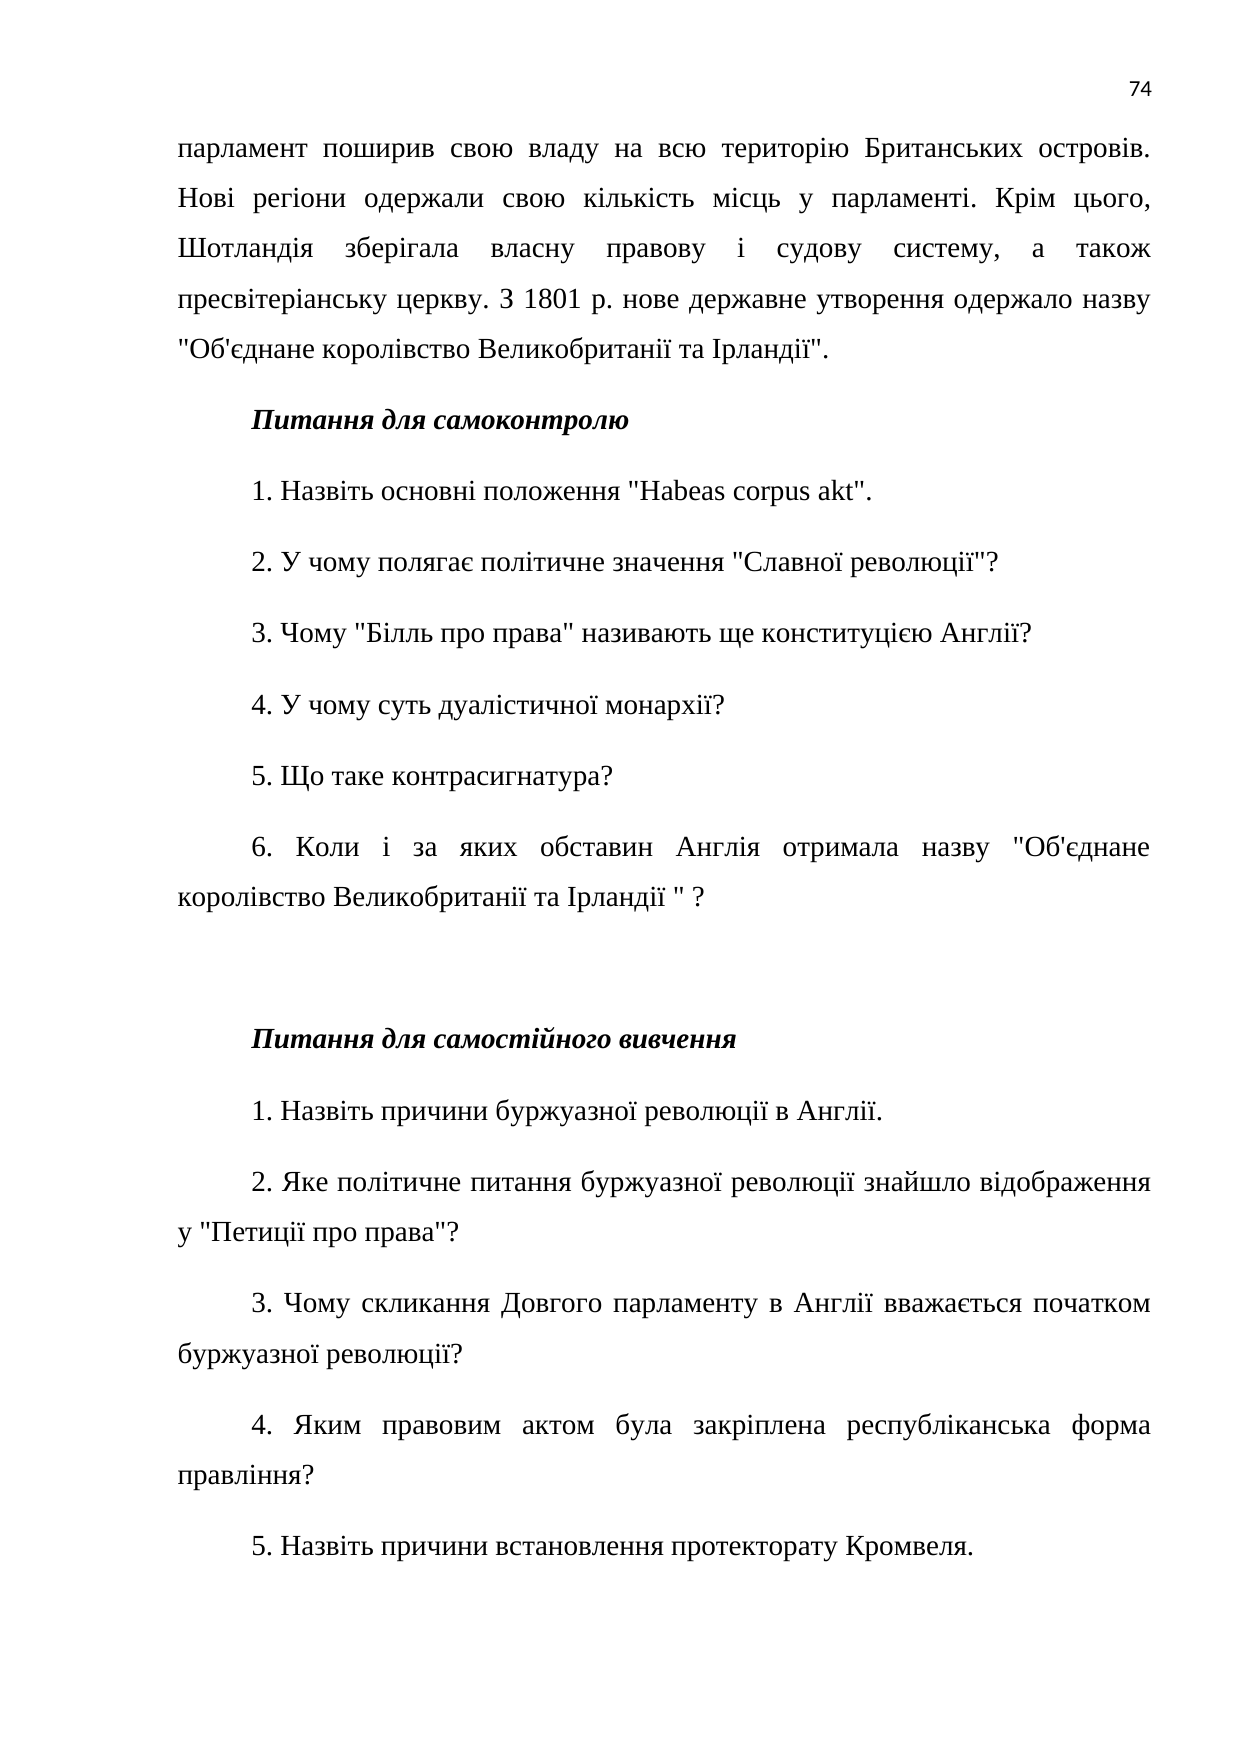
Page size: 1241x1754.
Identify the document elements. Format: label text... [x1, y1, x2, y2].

text 4. Яким правовим актом була закріплена республіканська форма правління? [177, 1407, 1152, 1491]
text Питання для самоконтролю [177, 402, 1152, 436]
text 2. Яке політичне питання буржуазної революції знайшло відображення у "Петиції про права"? [177, 1164, 1152, 1248]
text 1. Назвіть основні положення "Habeas corpus akt". [177, 473, 1152, 507]
text 5. Що таке контрасигнатура? [177, 758, 1152, 791]
text 2. У чому полягає політичне значення "Славної революції"? [177, 544, 1152, 578]
text 5. Назвіть причини встановлення протекторату Кромвеля. [177, 1528, 1152, 1562]
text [177, 130, 1152, 364]
text 6. Коли і за яких обставин Англія отримала назву "Об'єднане королівство Великобританії та Ірландії " ? [177, 829, 1152, 913]
text 4. У чому суть дуалістичної монархії? [177, 687, 1152, 720]
text Питання для самостійного вивчення [177, 1022, 1152, 1055]
text 3. Чому "Білль про права" називають ще конституцією Англії? [177, 616, 1152, 649]
text 1. Назвіть причини буржуазної революції в Англії. [177, 1093, 1152, 1126]
text 3. Чому скликання Довгого парламенту в Англії вважається початком буржуазної революції? [177, 1285, 1152, 1369]
